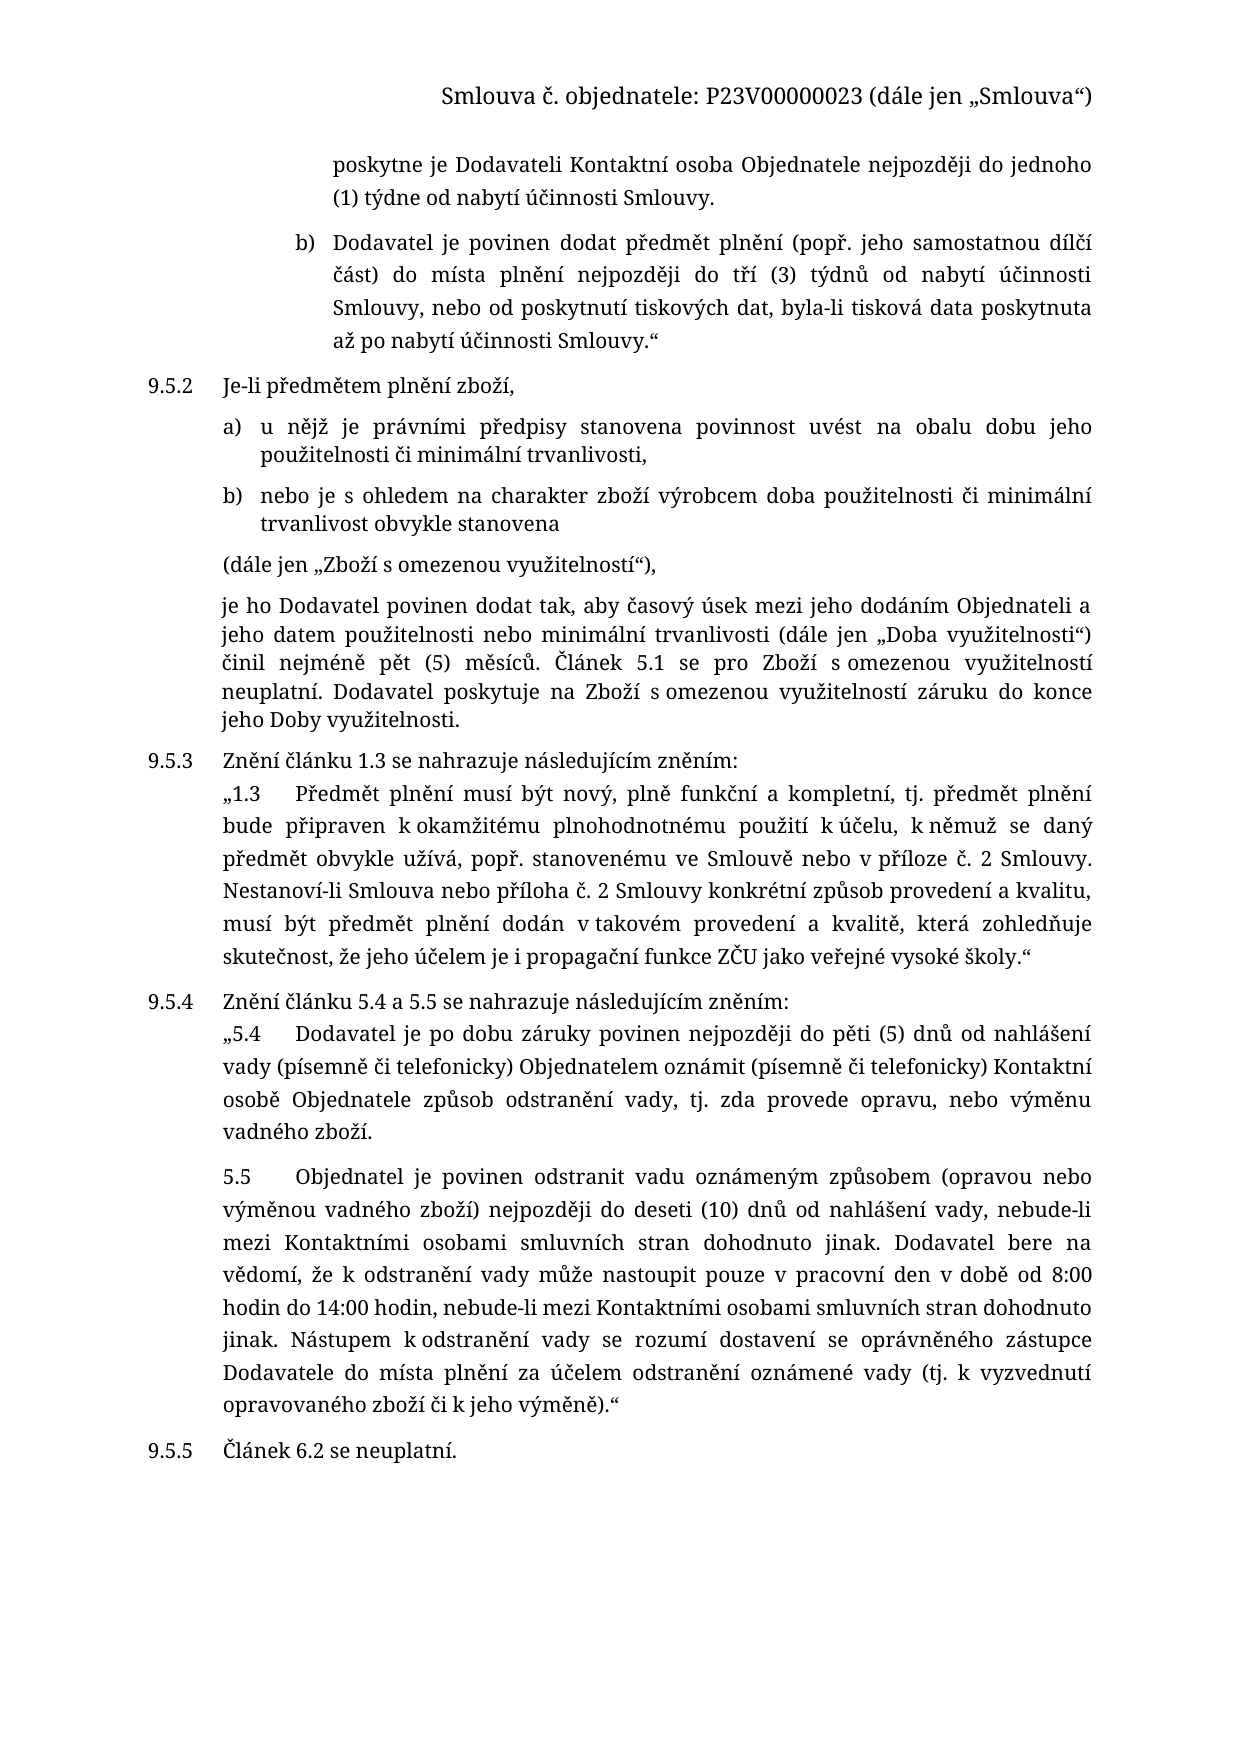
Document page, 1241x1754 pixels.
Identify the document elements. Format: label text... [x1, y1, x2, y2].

list Článek 6.2 se neuplatní. [148, 1436, 1093, 1464]
list Znění článku 5.4 a 5.5 se nahrazuje následujícím zněním: [148, 987, 1093, 1015]
list „1.3 Předmět plnění musí být nový, plně funkční a kompletní, tj. předmět plnění bude připraven k okamžitému plnohodnotnému použití k účelu, k němuž se daný předmět obvykle užívá, popř. stanovenému ve Smlouvě nebo v příloze č. 2 Smlouvy. Nestanoví-li Smlouva nebo příloha č. 2 Smlouvy konkrétní způsob provedení a kvalitu, musí být předmět plnění dodán v takovém provedení a kvalitě, která zohledňuje skutečnost, že jeho účelem je i propagační funkce ZČU jako veřejné vysoké školy.“ [223, 779, 1093, 970]
text je ho Dodavatel povinen dodat tak, aby časový úsek mezi jeho dodáním Objednateli a jeho datem použitelnosti nebo minimální trvanlivosti (dále jen „Doba využitelnosti“) činil nejméně pět (5) měsíců. Článek 5.1 se pro Zboží s omezenou využitelností neuplatní. Dodavatel poskytuje na Zboží s omezenou využitelností záruku do konce jeho Doby využitelnosti. [221, 591, 1093, 734]
list Je-li předmětem plnění zboží, [148, 371, 1093, 399]
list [295, 150, 1093, 211]
list 5.5 Objednatel je povinen odstranit vadu oznámeným způsobem (opravou nebo výměnou vadného zboží) nejpozději do deseti (10) dnů od nahlášení vady, nebude-li mezi Kontaktními osobami smluvních stran dohodnuto jinak. Dodavatel bere na vědomí, že k odstranění vady může nastoupit pouze v pracovní den v době od 8:00 hodin do 14:00 hodin, nebude-li mezi Kontaktními osobami smluvních stran dohodnuto jinak. Nástupem k odstranění vady se rozumí dostavení se oprávněného zástupce Dodavatele do místa plnění za účelem odstranění oznámené vady (tj. k vyzvednutí opravovaného zboží či k jeho výměně).“ [223, 1162, 1093, 1419]
list nebo je s ohledem na charakter zboží výrobcem doba použitelnosti či minimální trvanlivost obvykle stanovena [223, 481, 1093, 538]
text (dále jen „Zboží s omezenou využitelností“), [223, 551, 1093, 579]
list u nějž je právními předpisy stanovena povinnost uvést na obalu dobu jeho použitelnosti či minimální trvanlivosti, [223, 412, 1093, 469]
list Dodavatel je povinen dodat předmět plnění (popř. jeho samostatnou dílčí část) do místa plnění nejpozději do tří (3) týdnů od nabytí účinnosti Smlouvy, nebo od poskytnutí tiskových dat, byla-li tisková data poskytnuta až po nabytí účinnosti Smlouvy.“ [295, 228, 1093, 354]
list „5.4 Dodavatel je po dobu záruky povinen nejpozději do pěti (5) dnů od nahlášení vady (písemně či telefonicky) Objednatelem oznámit (písemně či telefonicky) Kontaktní osobě Objednatele způsob odstranění vady, tj. zda provede opravu, nebo výměnu vadného zboží. [223, 1019, 1093, 1146]
list Znění článku 1.3 se nahrazuje následujícím zněním: [148, 746, 1093, 774]
